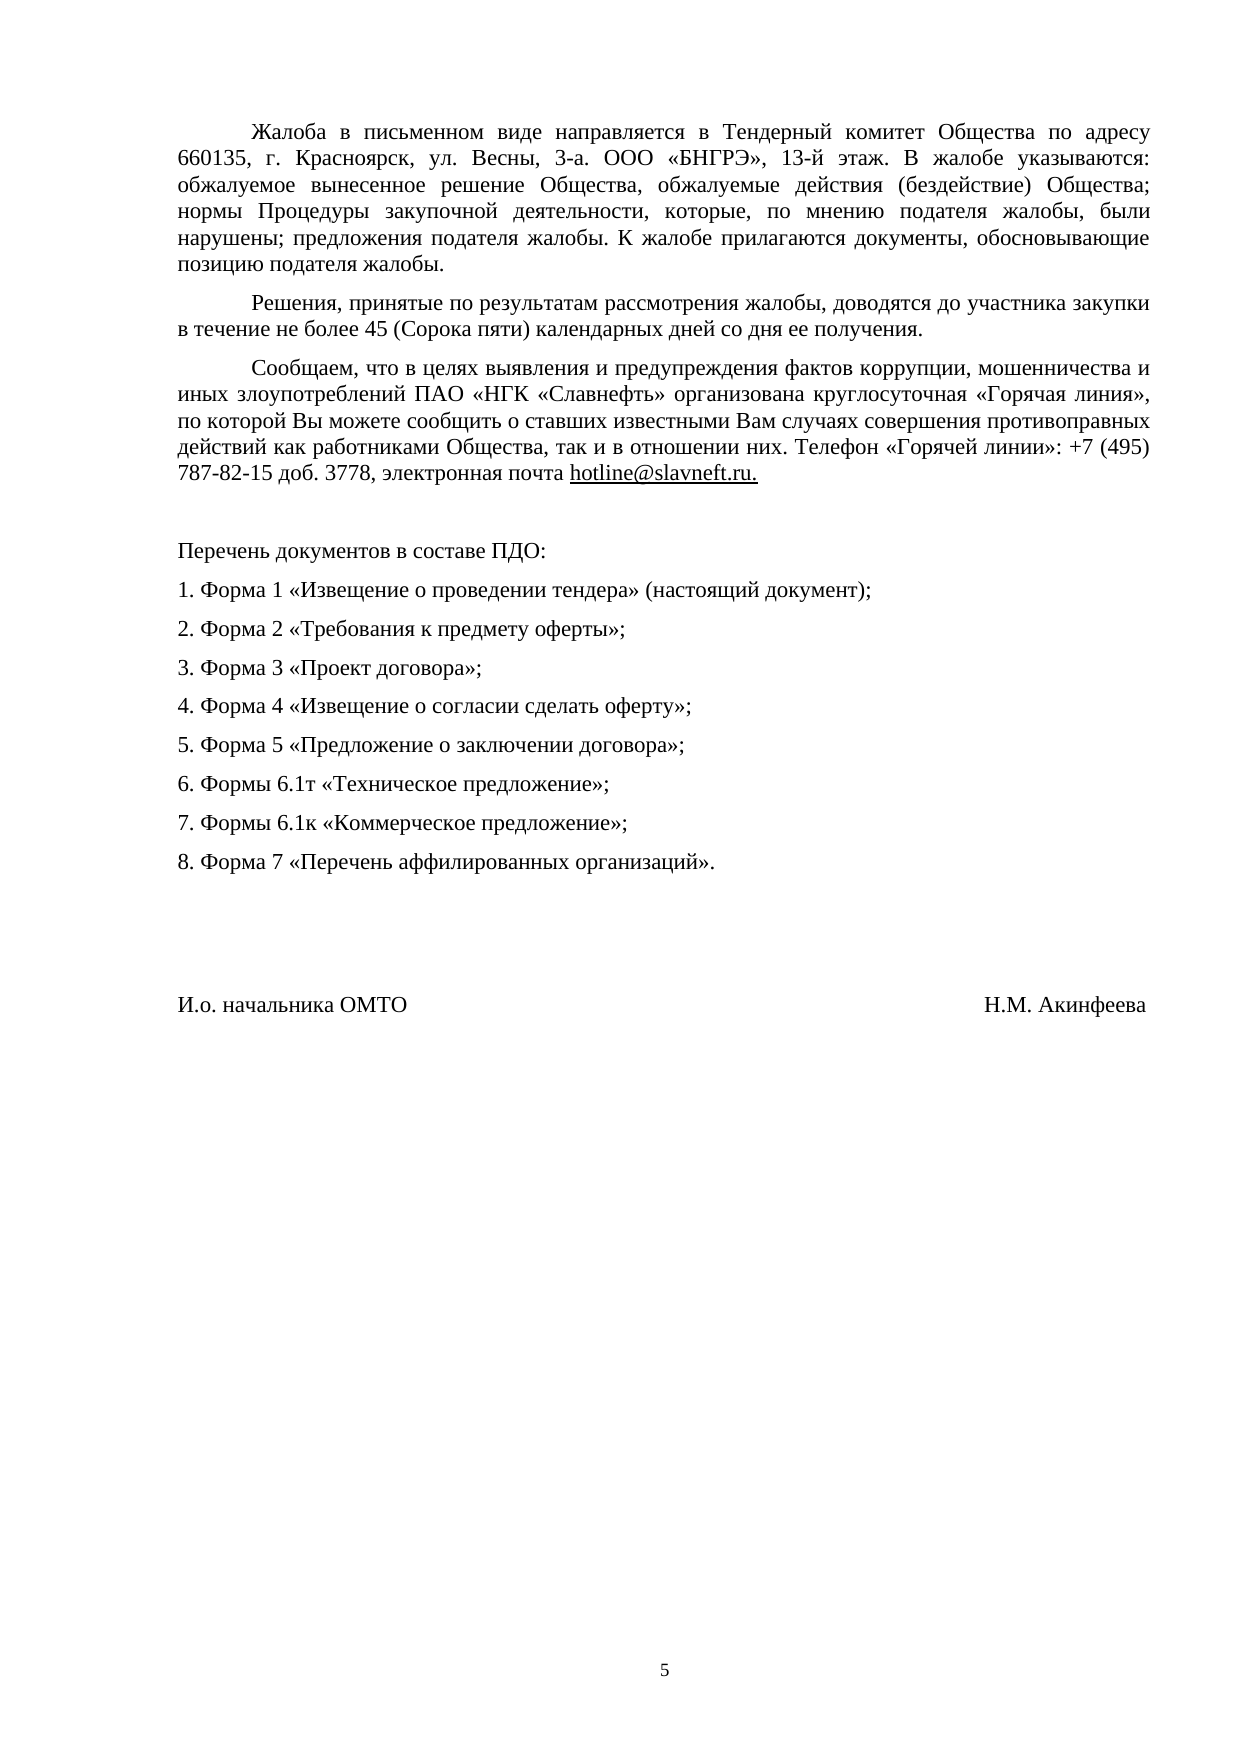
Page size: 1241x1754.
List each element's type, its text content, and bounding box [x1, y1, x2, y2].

text И.о. начальника ОМТО Н.М. Акинфеева [177, 991, 1152, 1017]
text 2. Форма 2 «Требования к предмету оферты»; [177, 615, 1152, 641]
text 5. Форма 5 «Предложение о заключении договора»; [177, 731, 1152, 758]
text Жалоба в письменном виде направляется в Тендерный комитет Общества по адресу 660135, г. Красноярск, ул. Весны, 3-а. ООО «БНГРЭ», 13-й этаж. В жалобе указываются: обжалуемое вынесенное решение Общества, обжалуемые действия (бездействие) Общества; нормы Процедуры закупочной деятельности, которые, по мнению подателя жалобы, были нарушены; предложения подателя жалобы. К жалобе прилагаются документы, обосновывающие позицию подателя жалобы. [177, 118, 1152, 276]
text Решения, принятые по результатам рассмотрения жалобы, доводятся до участника закупки в течение не более 45 (Сорока пяти) календарных дней со дня ее получения. [177, 289, 1152, 341]
text 7. Формы 6.1к «Коммерческое предложение»; [177, 809, 1152, 835]
text 1. Форма 1 «Извещение о проведении тендера» (настоящий документ); [177, 576, 1152, 602]
text 3. Форма 3 «Проект договора»; [177, 654, 1152, 680]
text 6. Формы 6.1т «Техническое предложение»; [177, 770, 1152, 797]
text 8. Форма 7 «Перечень аффилированных организаций». [177, 848, 1152, 874]
text 4. Форма 4 «Извещение о согласии сделать оферту»; [177, 692, 1152, 719]
text Перечень документов в составе ПДО: [177, 537, 1152, 563]
text Сообщаем, что в целях выявления и предупреждения фактов коррупции, мошенничества и иных злоупотреблений ПАО «НГК «Славнефть» организована круглосуточная «Горячая линия», по которой Вы можете сообщить о ставших известными Вам случаях совершения противоправных действий как работниками Общества, так и в отношении них. Телефон «Горячей линии»: +7 (495) 787-82-15 доб. 3778, электронная почта hotline@slavneft.ru. [177, 354, 1152, 486]
